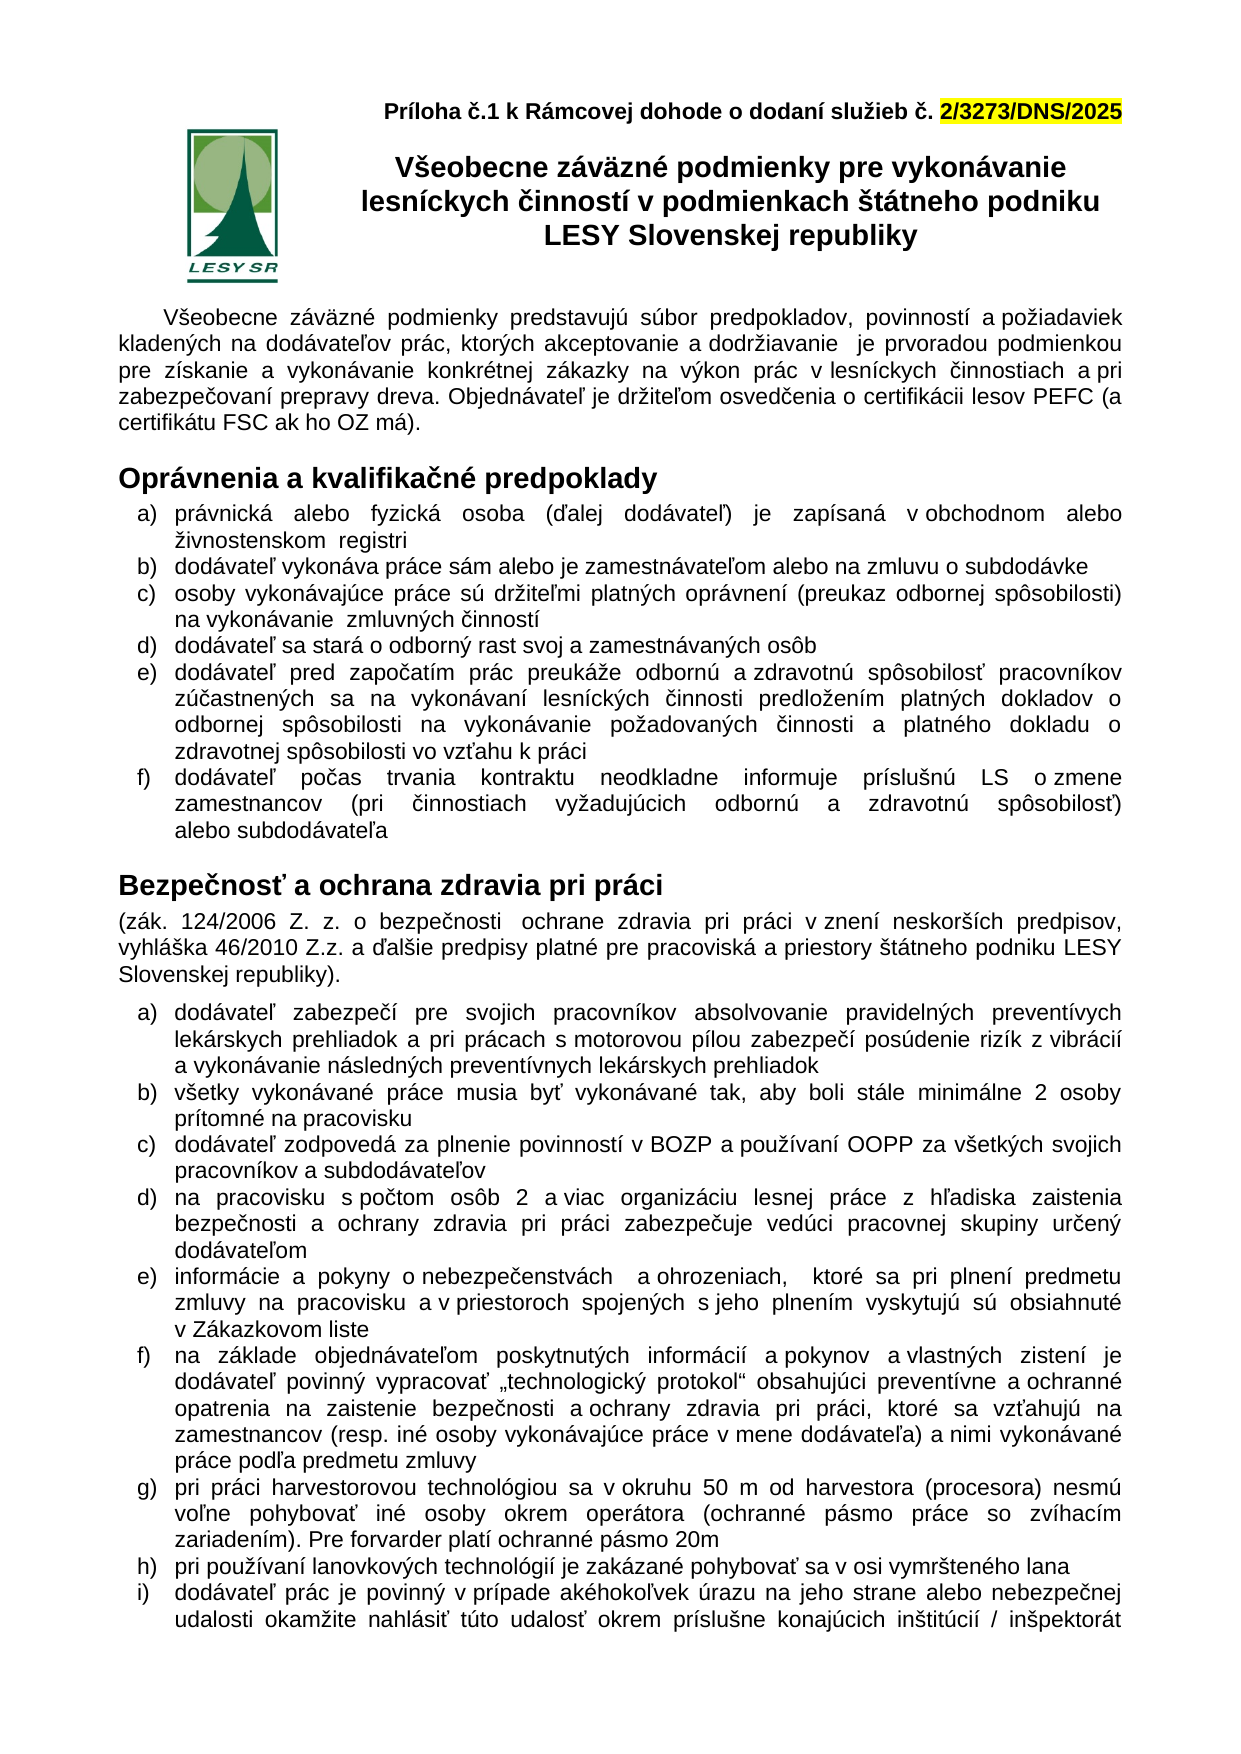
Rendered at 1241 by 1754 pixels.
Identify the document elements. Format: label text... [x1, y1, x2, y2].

list informácie a pokyny o nebezpečenstvách a ohrozeniach, ktoré sa pri plnení predmetu zmluvy na pracovisku a v priestoroch spojených s jeho plnením vyskytujú sú obsiahnuté v Zákazkovom liste [137, 1263, 1122, 1342]
text (zák. 124/2006 Z. z. o bezpečnosti ochrane zdravia pri práci v znení neskorších predpisov, vyhláška 46/2010 Z.z. a ďalšie predpisy platné pre pracoviská a priestory štátneho podniku LESY Slovenskej republiky). [118, 908, 1122, 987]
list pri práci harvestorovou technológiou sa v okruhu 50 m od harvestora (procesora) nesmú voľne pohybovať iné osoby okrem operátora (ochranné pásmo práce so zvíhacím zariadením). Pre forvarder platí ochranné pásmo 20m [137, 1474, 1122, 1553]
list dodávateľ vykonáva práce sám alebo je zamestnávateľom alebo na zmluvu o subdodávke [137, 553, 1122, 579]
list na pracovisku s počtom osôb 2 a viac organizáciu lesnej práce z hľadiska zaistenia bezpečnosti a ochrany zdravia pri práci zabezpečuje vedúci pracovnej skupiny určený dodávateľom [137, 1184, 1122, 1263]
list dodávateľ zabezpečí pre svojich pracovníkov absolvovanie pravidelných preventívych lekárskych prehliadok a pri prácach s motorovou pílou zabezpečí posúdenie rizík z vibrácií a vykonávanie následných preventívnych lekárskych prehliadok [137, 999, 1122, 1078]
list pri používaní lanovkových technológií je zakázané pohybovať sa v osi vymršteného lana [137, 1553, 1122, 1579]
subtitle Oprávnenia a kvalifikačné predpoklady [118, 461, 1122, 494]
text Príloha č.1 k Rámcovej dohode o dodaní služieb č. 2/3273/DNS/2025 [118, 98, 940, 124]
list na základe objednávateľom poskytnutých informácií a pokynov a vlastných zistení je dodávateľ povinný vypracovať „technologický protokol“ obsahujúci preventívne a ochranné opatrenia na zaistenie bezpečnosti a ochrany zdravia pri práci, ktoré sa vzťahujú na zamestnancov (resp. iné osoby vykonávajúce práce v mene dodávateľa) a nimi vykonávané práce podľa predmetu zmluvy [137, 1342, 1122, 1474]
text Všeobecne záväzné podmienky pre vykonávanie lesníckych činností v podmienkach štátneho podniku LESY Slovenskej republiky [340, 151, 1122, 251]
list dodávateľ počas trvania kontraktu neodkladne informuje príslušnú LS o zmene zamestnancov (pri činnostiach vyžadujúcich odbornú a zdravotnú spôsobilosť) alebo subdodávateľa [137, 764, 1122, 843]
text Všeobecne záväzné podmienky predstavujú súbor predpokladov, povinností a požiadaviek kladených na dodávateľov prác, ktorých akceptovanie a dodržiavanie je prvoradou podmienkou pre získanie a vykonávanie konkrétnej zákazky na výkon prác v lesníckych činnostiach a pri zabezpečovaní prepravy dreva. Objednávateľ je držiteľom osvedčenia o certifikácii lesov PEFC (a certifikátu FSC ak ho OZ má). [118, 304, 1122, 436]
list všetky vykonávané práce musia byť vykonávané tak, aby boli stále minimálne 2 osoby prítomné na pracovisku [137, 1078, 1122, 1131]
list dodávateľ sa stará o odborný rast svoj a zamestnávaných osôb [137, 632, 1122, 658]
list dodávateľ zodpovedá za plnenie povinností v BOZP a používaní OOPP za všetkých svojich pracovníkov a subdodávateľov [137, 1131, 1122, 1184]
picture [183, 125, 278, 285]
list dodávateľ pred započatím prác preukáže odbornú a zdravotnú spôsobilosť pracovníkov zúčastnených sa na vykonávaní lesníckých činnosti predložením platných dokladov o odbornej spôsobilosti na vykonávanie požadovaných činnosti a platného dokladu o zdravotnej spôsobilosti vo vzťahu k práci [137, 658, 1122, 764]
list osoby vykonávajúce práce sú držiteľmi platných oprávnení (preukaz odbornej spôsobilosti) na vykonávanie zmluvných činností [137, 579, 1122, 632]
list právnická alebo fyzická osoba (ďalej dodávateľ) je zapísaná v obchodnom alebo živnostenskom registri [137, 500, 1122, 553]
subtitle Bezpečnosť a ochrana zdravia pri práci [118, 868, 1122, 902]
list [137, 1579, 1122, 1632]
